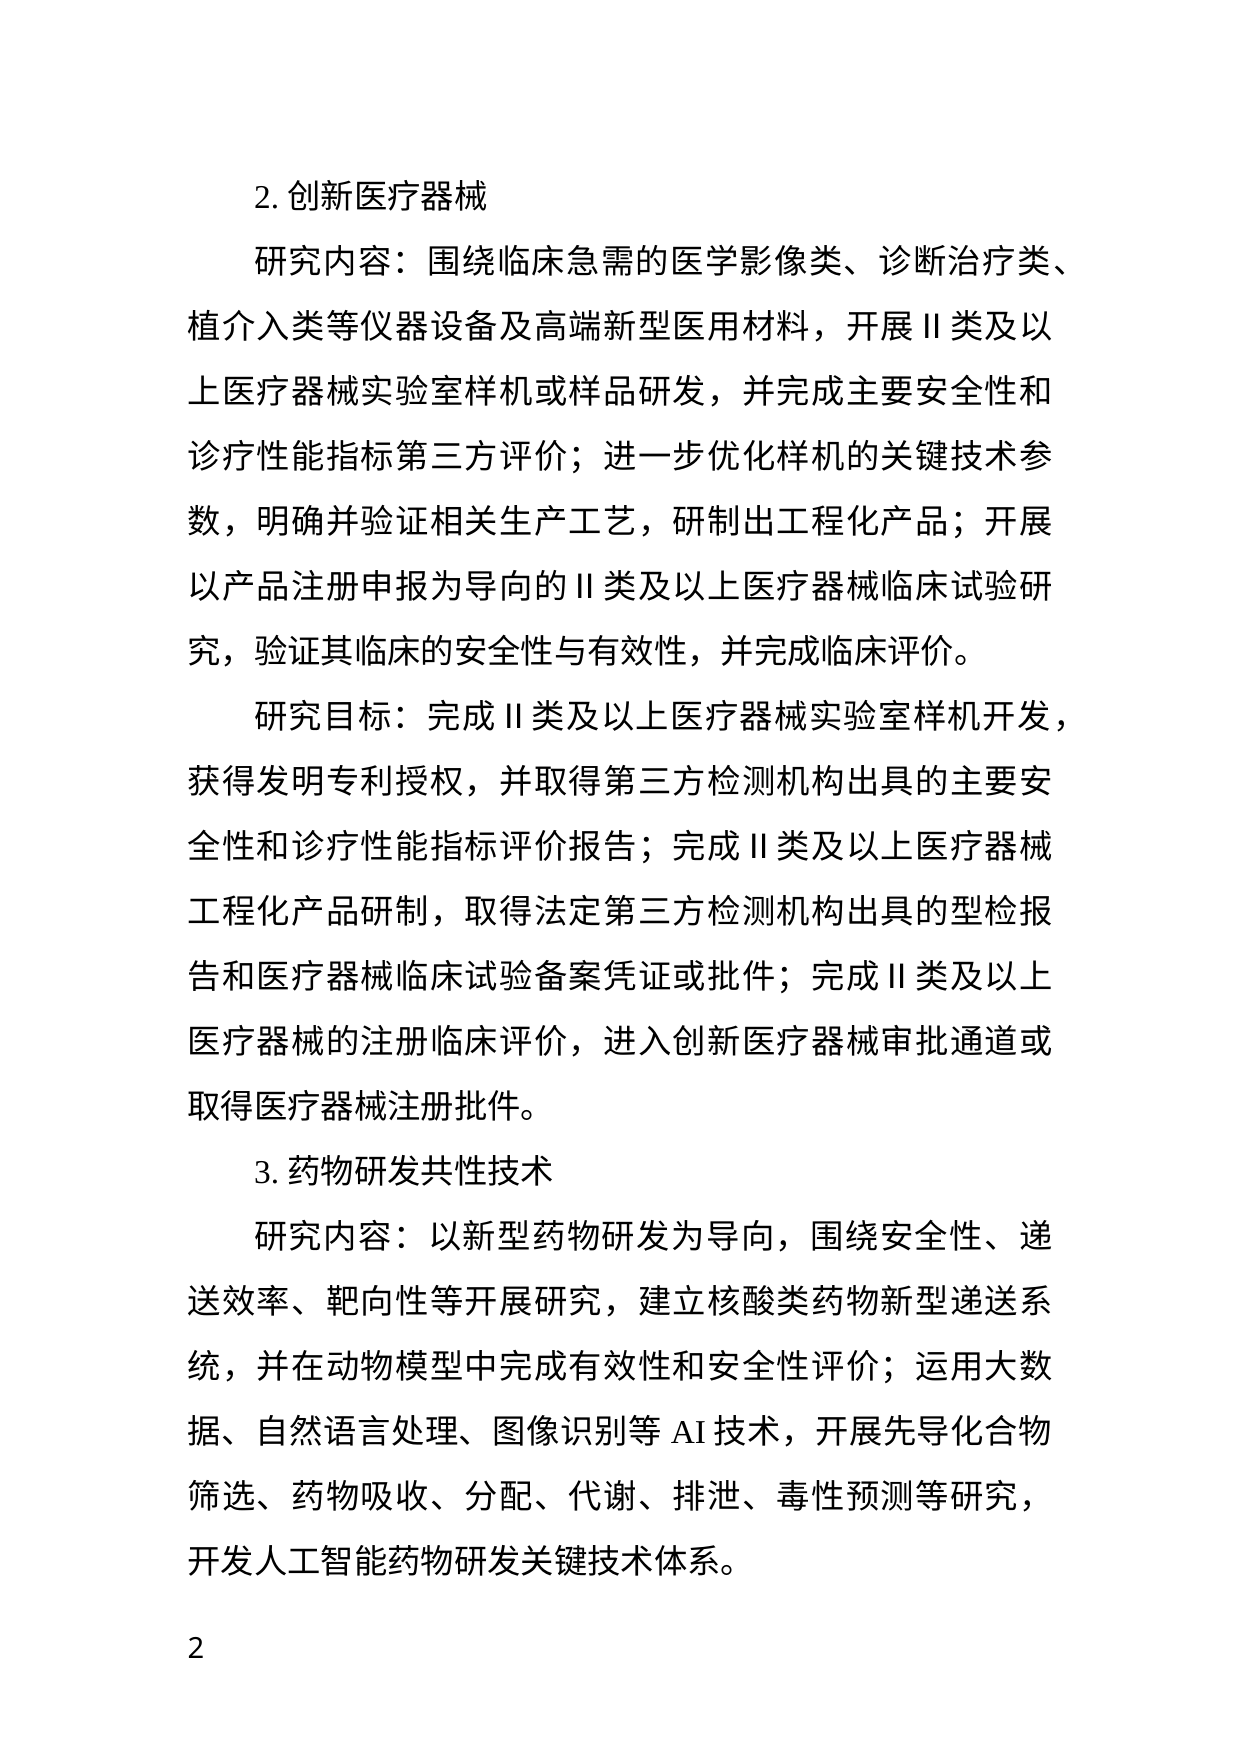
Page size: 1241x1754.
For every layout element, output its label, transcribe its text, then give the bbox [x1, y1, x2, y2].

text 2. 创新医疗器械 [187, 162, 1053, 227]
text 研究内容：围绕临床急需的医学影像类、诊断治疗类、植介入类等仪器设备及高端新型医用材料，开展Ⅱ类及以上医疗器械实验室样机或样品研发，并完成主要安全性和诊疗性能指标第三方评价；进一步优化样机的关键技术参数，明确并验证相关生产工艺，研制出工程化产品；开展以产品注册申报为导向的Ⅱ类及以上医疗器械临床试验研究，验证其临床的安全性与有效性，并完成临床评价。 [187, 227, 1053, 682]
text 3. 药物研发共性技术 [187, 1137, 1053, 1202]
text 研究内容：以新型药物研发为导向，围绕安全性、递送效率、靶向性等开展研究，建立核酸类药物新型递送系统，并在动物模型中完成有效性和安全性评价；运用大数据、自然语言处理、图像识别等AI技术，开展先导化合物筛选、药物吸收、分配、代谢、排泄、毒性预测等研究，开发人工智能药物研发关键技术体系。 [187, 1202, 1053, 1592]
text 研究目标：完成Ⅱ类及以上医疗器械实验室样机开发，获得发明专利授权，并取得第三方检测机构出具的主要安全性和诊疗性能指标评价报告；完成Ⅱ类及以上医疗器械工程化产品研制，取得法定第三方检测机构出具的型检报告和医疗器械临床试验备案凭证或批件；完成Ⅱ类及以上医疗器械的注册临床评价，进入创新医疗器械审批通道或取得医疗器械注册批件。 [187, 682, 1053, 1137]
